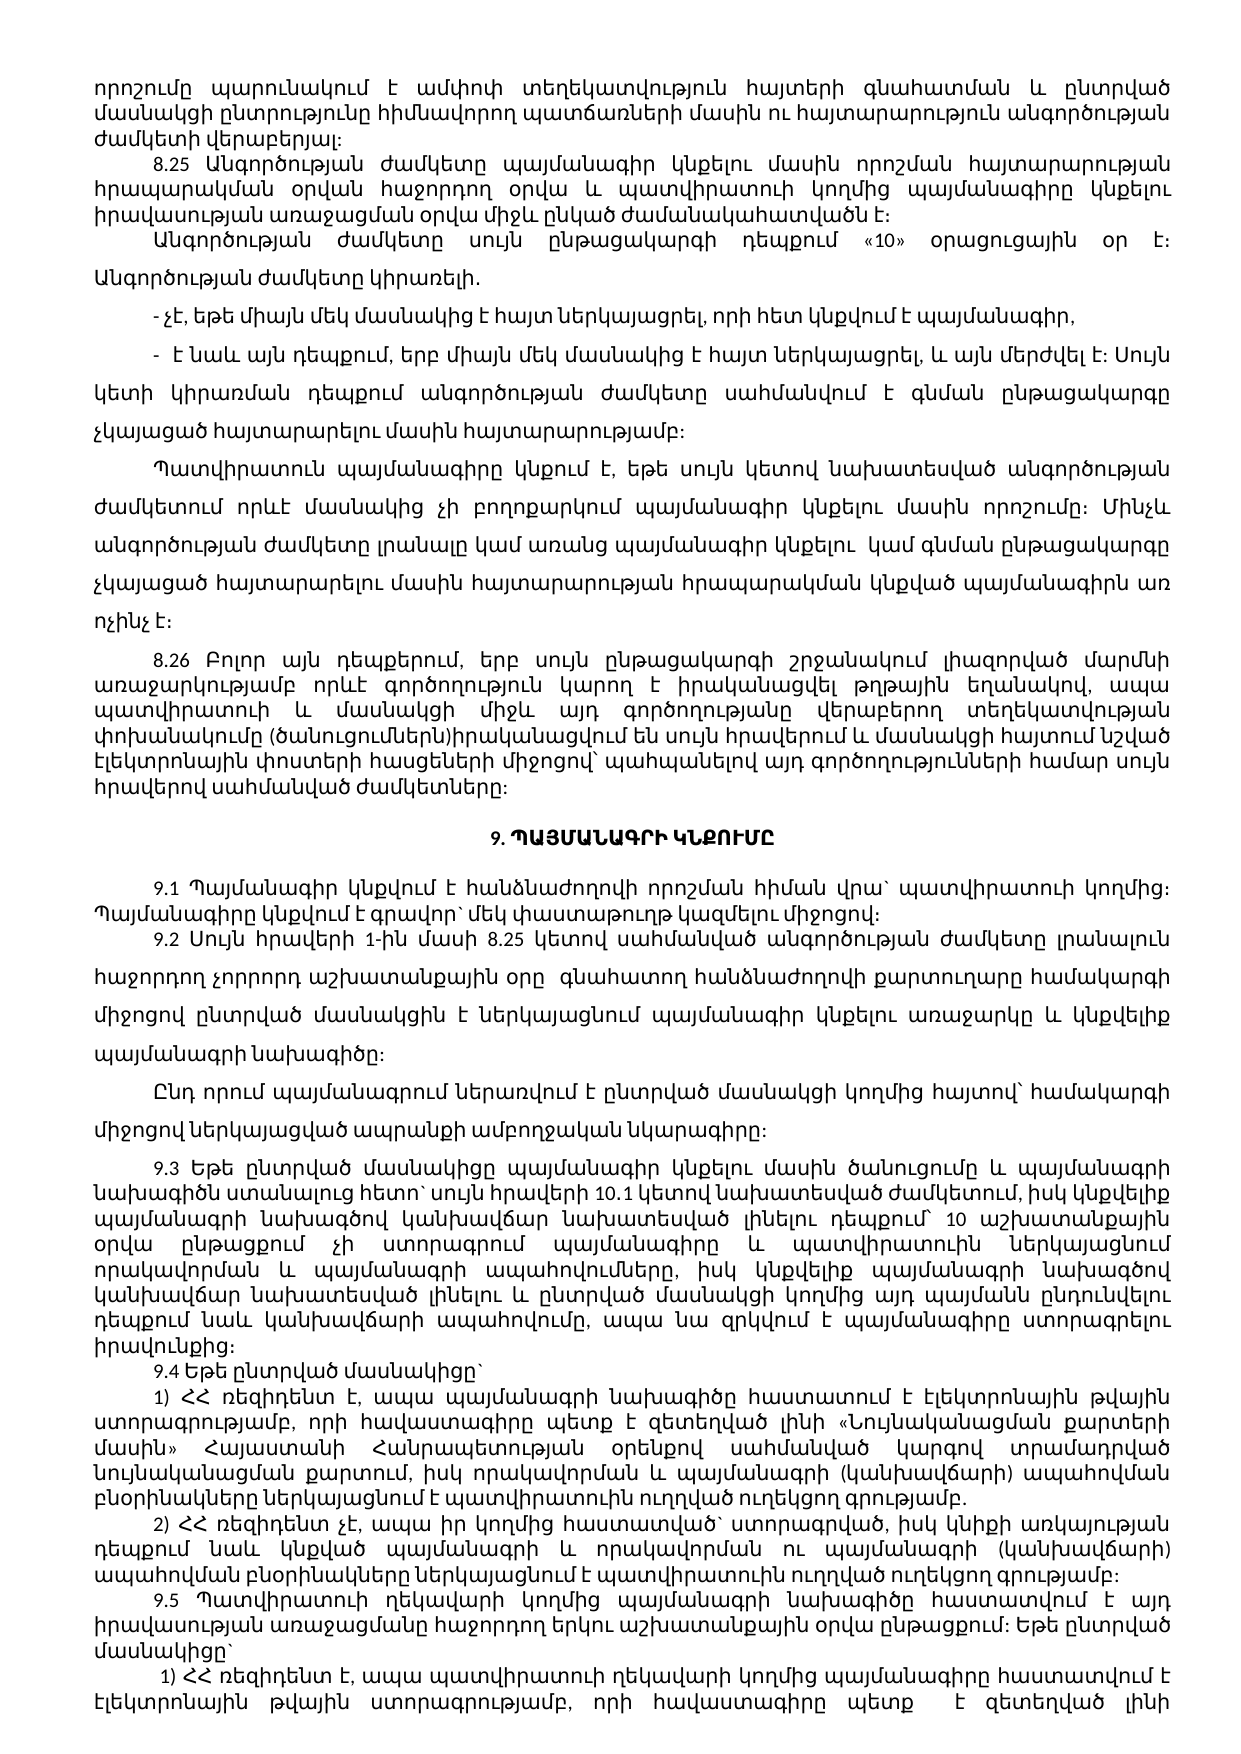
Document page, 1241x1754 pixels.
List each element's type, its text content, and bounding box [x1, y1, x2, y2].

text Պատվիրատուն պայմանագիրը կնքում է, եթե սույն կետով նախատեսված անգործության ժամկետում որևէ մասնակից չի բողոքարկում պայմանագիր կնքելու մասին որոշումը։ Մինչև անգործության ժամկետը լրանալը կամ առանց պայմանագիր կնքելու կամ գնման ընթացակարգը չկայացած հայտարարելու մասին հայտարարության հրապարակման կնքված պայմանագիրն առ ոչինչ է։ [94, 456, 1171, 634]
text 9.1 Պայմանագիր կնքվում է հանձնաժողովի որոշման հիման վրա` պատվիրատուի կողմից։ Պայմանագիրը կնքվում է գրավոր` մեկ փաստաթուղթ կազմելու միջոցով։ [94, 876, 1171, 926]
text 8.25 Անգործության ժամկետը պայմանագիր կնքելու մասին որոշման հայտարարության հրապարակման օրվան հաջորդող օրվա և պատվիրատուի կողմից պայմանագիրը կնքելու իրավասության առաջացման օրվա միջև ընկած ժամանակահատվածն է։ [94, 151, 1171, 227]
text 9.4 Եթե ընտրված մասնակիցը` [94, 1358, 1171, 1384]
text - չէ, եթե միայն մեկ մասնակից է հայտ ներկայացրել, որի հետ կնքվում է պայմանագիր, [94, 304, 1171, 329]
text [94, 75, 1171, 151]
text 8.26 Բոլոր այն դեպքերում, երբ սույն ընթացակարգի շրջանակում լիազորված մարմնի առաջարկությամբ որևէ գործողություն կարող է իրականացվել թղթային եղանակով, ապա պատվիրատուի և մասնակցի միջև այդ գործողությանը վերաբերող տեղեկատվության փոխանակումը (ծանուցումներն)իրականացվում են սույն հրավերում և մասնակցի հայտում նշված էլեկտրոնային փոստերի հասցեների միջոցով՝ պահպանելով այդ գործողությունների համար սույն հրավերով սահմանված ժամկետները: [94, 647, 1171, 799]
text 2) ՀՀ ռեզիդենտ չէ, ապա իր կողմից հաստատված` ստորագրված, իսկ կնիքի առկայության դեպքում նաև կնքված պայմանագրի և որակավորման ու պայմանագրի (կանխավճարի) ապահովման բնօրինակները ներկայացնում է պատվիրատուին ուղղված ուղեկցող գրությամբ: [94, 1511, 1171, 1587]
text 9.2 Սույն հրավերի 1-ին մասի 8.25 կետով սահմանված անգործության ժամկետը լրանալուն հաջորդող չորրորդ աշխատանքային օրը գնահատող հանձնաժողովի քարտուղարը համակարգի միջոցով ընտրված մասնակցին է ներկայացնում պայմանագիր կնքելու առաջարկը և կնքվելիք պայմանագրի նախագիծը: [94, 926, 1171, 1066]
text 9.3 Եթե ընտրված մասնակիցը պայմանագիր կնքելու մասին ծանուցումը և պայմանագրի նախագիծն ստանալուց հետո` սույն հրավերի 10․1 կետով նախատեսված ժամկետում, իսկ կնքվելիք պայմանագրի նախագծով կանխավճար նախատեսված լինելու դեպքում՝ 10 աշխատանքային օրվա ընթացքում չի ստորագրում պայմանագիրը և պատվիրատուին ներկայացնում որակավորման և պայմանագրի ապահովումները, իսկ կնքվելիք պայմանագրի նախագծով կանխավճար նախատեսված լինելու և ընտրված մասնակցի կողմից այդ պայմանն ընդունվելու դեպքում նաև կանխավճարի ապահովումը, ապա նա զրկվում է պայմանագիրը ստորագրելու իրավունքից։ [94, 1155, 1171, 1358]
text Անգործության ժամկետը սույն ընթացակարգի դեպքում «10» օրացուցային օր է։ Անգործության ժամկետը կիրառելի․ [94, 227, 1171, 291]
text 9. ՊԱՅՄԱՆԱԳՐԻ ԿՆՔՈՒՄԸ [94, 825, 1171, 850]
text Ընդ որում պայմանագրում ներառվում է ընտրված մասնակցի կողմից հայտով՝ համակարգի միջոցով ներկայացված ապրանքի ամբողջական նկարագիրը: [94, 1079, 1171, 1142]
text 9.5 Պատվիրատուի ղեկավարի կողմից պայմանագրի նախագիծը հաստատվում է այդ իրավասության առաջացմանը հաջորդող երկու աշխատանքային օրվա ընթացքում: Եթե ընտրված մասնակիցը` [94, 1587, 1171, 1663]
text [94, 1663, 1171, 1714]
text - է նաև այն դեպքում, երբ միայն մեկ մասնակից է հայտ ներկայացրել, և այն մերժվել է: Սույն կետի կիրառման դեպքում անգործության ժամկետը սահմանվում է գնման ընթացակարգը չկայացած հայտարարելու մասին հայտարարությամբ: [94, 342, 1171, 443]
text 1) ՀՀ ռեզիդենտ է, ապա պայմանագրի նախագիծը հաստատում է էլեկտրոնային թվային ստորագրությամբ, որի հավաստագիրը պետք է զետեղված լինի «Նույնականացման քարտերի մասին» Հայաստանի Հանրապետության օրենքով սահմանված կարգով տրամադրված նույնականացման քարտում, իսկ որակավորման և պայմանագրի (կանխավճարի) ապահովման բնօրինակները ներկայացնում է պատվիրատուին ուղղված ուղեկցող գրությամբ. [94, 1384, 1171, 1511]
